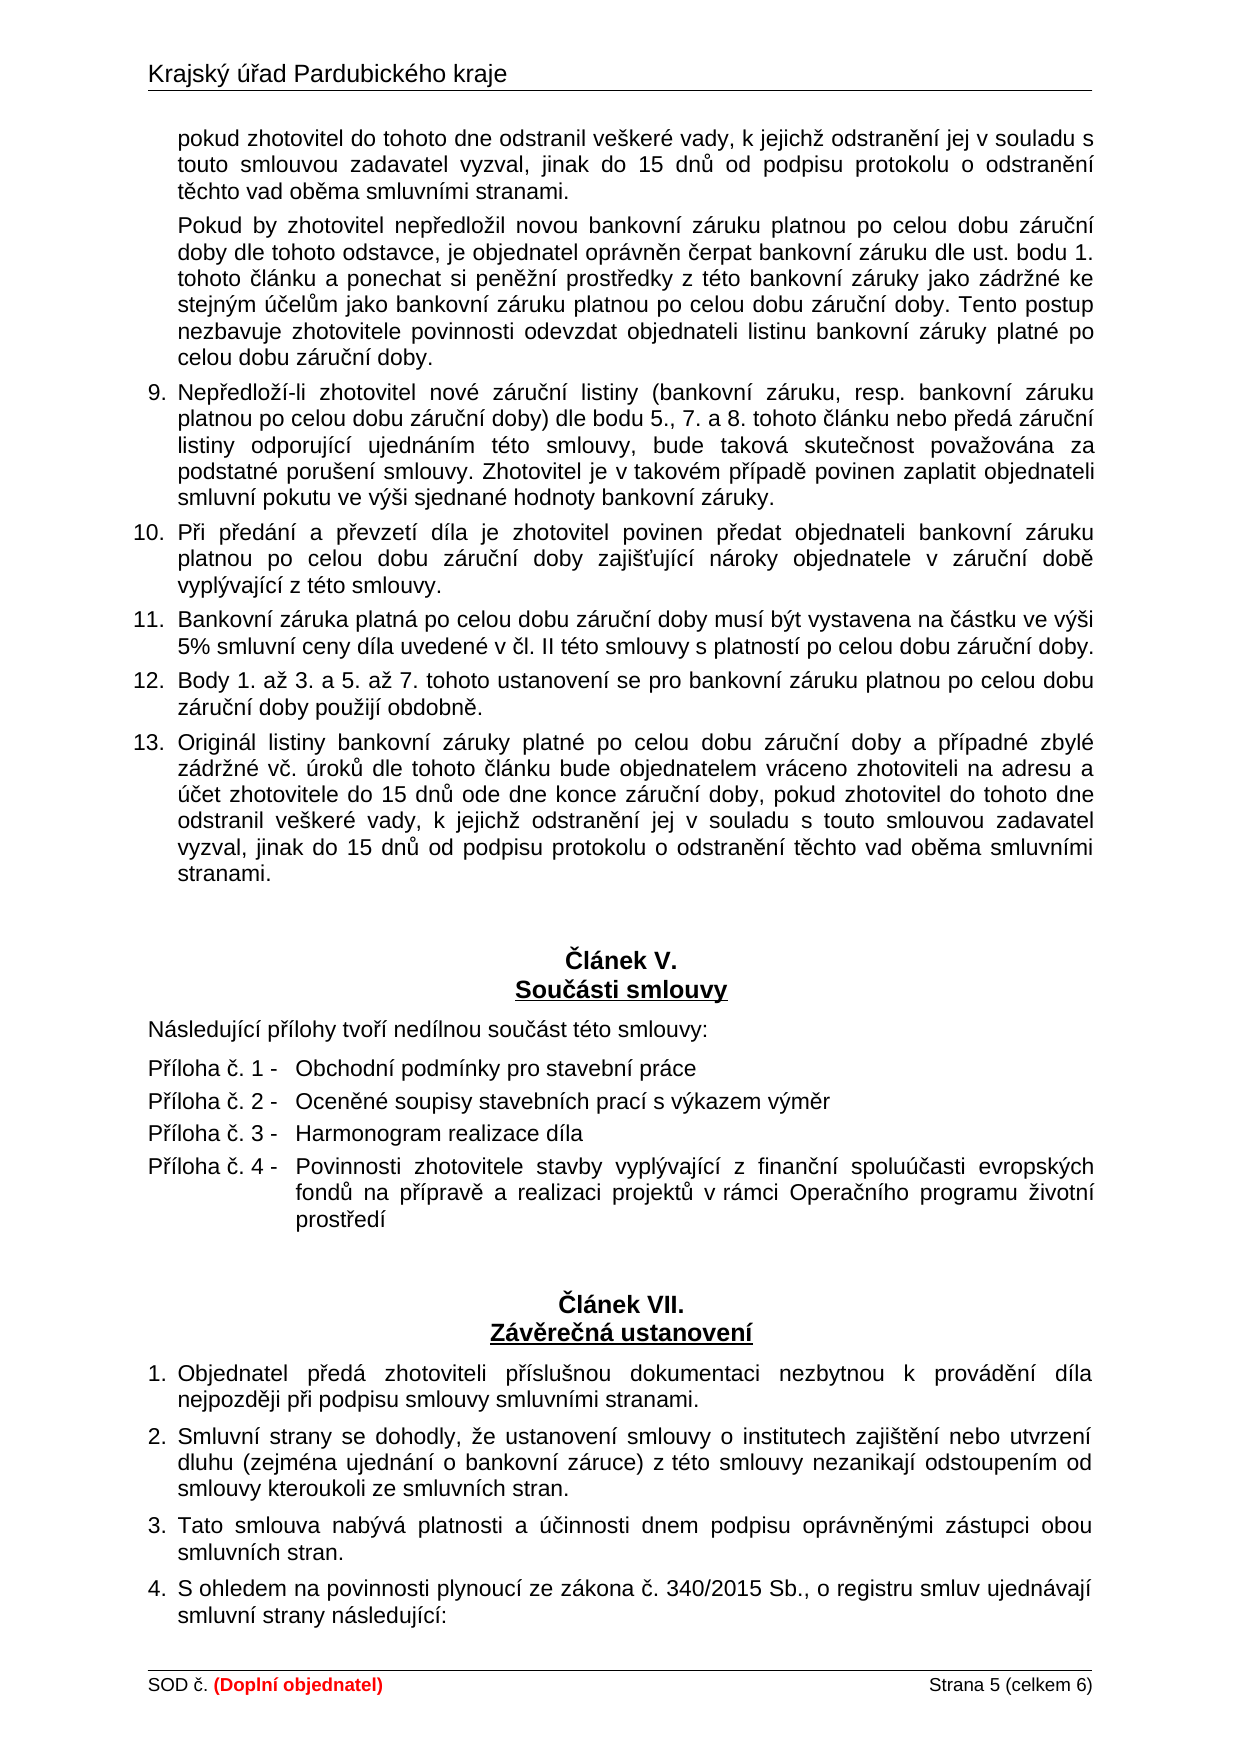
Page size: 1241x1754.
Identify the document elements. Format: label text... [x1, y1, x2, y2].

text Následující přílohy tvoří nedílnou součást této smlouvy: [148, 1016, 1095, 1043]
list Při předání a převzetí díla je zhotovitel povinen předat objednateli bankovní záruku platnou po celou dobu záruční doby zajišťující nároky objednatele v záruční době vyplývající z této smlouvy. [133, 519, 1095, 598]
text Článek VII. [148, 1289, 1095, 1318]
text Příloha č. 4 - Povinnosti zhotovitele stavby vyplývající z finanční spoluúčasti evropských fondů na přípravě a realizaci projektů v rámci Operačního programu životní prostředí [148, 1153, 1095, 1232]
list Objednatel předá zhotoviteli příslušnou dokumentaci nezbytnou k provádění díla nejpozději při podpisu smlouvy smluvními stranami. [148, 1359, 1092, 1412]
list S ohledem na povinnosti plynoucí ze zákona č. 340/2015 Sb., o registru smluv ujednávají smluvní strany následující: [148, 1575, 1092, 1628]
text Příloha č. 1 - Obchodní podmínky pro stavební práce [148, 1055, 1095, 1081]
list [148, 125, 1095, 204]
text Závěrečná ustanovení [148, 1318, 1095, 1347]
list Bankovní záruka platná po celou dobu záruční doby musí být vystavena na částku ve výši 5% smluvní ceny díla uvedené v čl. II této smlouvy s platností po celou dobu záruční doby. [133, 606, 1095, 659]
text Součásti smlouvy [148, 975, 1095, 1004]
list Body 1. až 3. a 5. až 7. tohoto ustanovení se pro bankovní záruku platnou po celou dobu záruční doby použijí obdobně. [133, 667, 1095, 720]
text Příloha č. 2 - Oceněné soupisy stavebních prací s výkazem výměr [148, 1088, 1095, 1114]
text Příloha č. 3 - Harmonogram realizace díla [148, 1120, 1095, 1147]
text Pokud by zhotovitel nepředložil novou bankovní záruku platnou po celou dobu záruční doby dle tohoto odstavce, je objednatel oprávněn čerpat bankovní záruku dle ust. bodu 1. tohoto článku a ponechat si peněžní prostředky z této bankovní záruky jako zádržné ke stejným účelům jako bankovní záruku platnou po celou dobu záruční doby. Tento postup nezbavuje zhotovitele povinnosti odevzdat objednateli listinu bankovní záruky platné po celou dobu záruční doby. [177, 212, 1095, 371]
list Originál listiny bankovní záruky platné po celou dobu záruční doby a případné zbylé zádržné vč. úroků dle tohoto článku bude objednatelem vráceno zhotoviteli na adresu a účet zhotovitele do 15 dnů ode dne konce záruční doby, pokud zhotovitel do tohoto dne odstranil veškeré vady, k jejichž odstranění jej v souladu s touto smlouvou zadavatel vyzval, jinak do 15 dnů od podpisu protokolu o odstranění těchto vad oběma smluvními stranami. [133, 728, 1095, 887]
text Článek V. [148, 946, 1095, 975]
list Nepředloží-li zhotovitel nové záruční listiny (bankovní záruku, resp. bankovní záruku platnou po celou dobu záruční doby) dle bodu 5., 7. a 8. tohoto článku nebo předá záruční listiny odporující ujednáním této smlouvy, bude taková skutečnost považována za podstatné porušení smlouvy. Zhotovitel je v takovém případě povinen zaplatit objednateli smluvní pokutu ve výši sjednané hodnoty bankovní záruky. [148, 379, 1095, 511]
list Smluvní strany se dohodly, že ustanovení smlouvy o institutech zajištění nebo utvrzení dluhu (zejména ujednání o bankovní záruce) z této smlouvy nezanikají odstoupením od smlouvy kteroukoli ze smluvních stran. [148, 1423, 1092, 1502]
list Tato smlouva nabývá platnosti a účinnosti dnem podpisu oprávněnými zástupci obou smluvních stran. [148, 1512, 1092, 1565]
